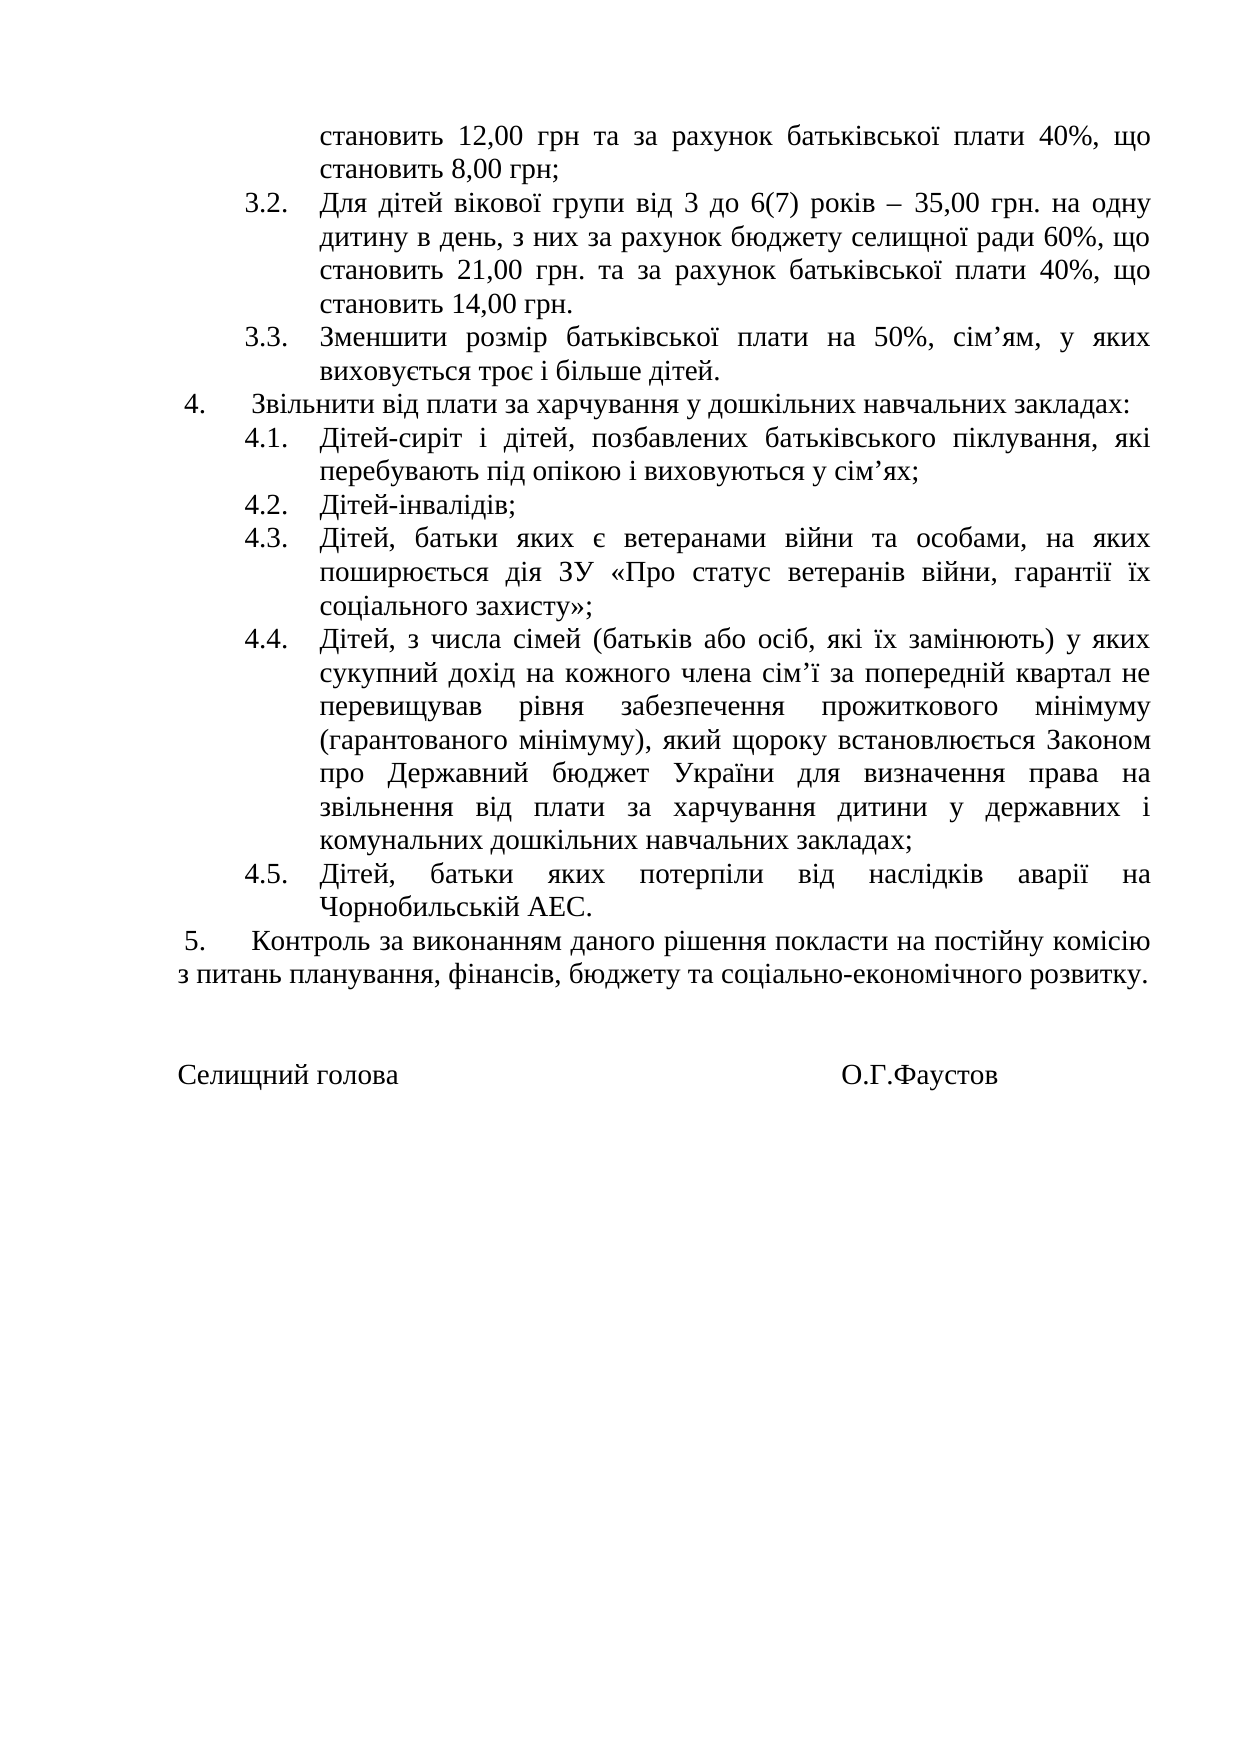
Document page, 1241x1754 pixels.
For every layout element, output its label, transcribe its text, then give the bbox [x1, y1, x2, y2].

list Дітей, батьки яких є ветеранами війни та особами, на яких поширюється дія ЗУ «Про статус ветеранів війни, гарантії їх соціального захисту»; [244, 521, 1152, 621]
list Контроль за виконанням даного рішення покласти на постійну комісію з питань планування, фінансів, бюджету та соціально-економічного розвитку. [177, 923, 1152, 990]
list Для дітей вікової групи від 3 до 6(7) років – 35,00 грн. на одну дитину в день, з них за рахунок бюджету селищної ради 60%, що становить 21,00 грн. та за рахунок батьківської плати 40%, що становить 14,00 грн. [244, 185, 1152, 319]
list Дітей-інвалідів; [244, 487, 1152, 521]
list Дітей, батьки яких потерпіли від наслідків аварії на Чорнобильській АЕС. [244, 856, 1152, 923]
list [244, 118, 1152, 185]
list Дітей-сиріт і дітей, позбавлених батьківського піклування, які перебувають під опікою і виховуються у сім’ях; [244, 420, 1152, 487]
list Дітей, з числа сімей (батьків або осіб, які їх замінюють) у яких сукупний дохід на кожного члена сім’ї за попередній квартал не перевищував рівня забезпечення прожиткового мінімуму (гарантованого мінімуму), який щороку встановлюється Законом про Державний бюджет України для визначення права на звільнення від плати за харчування дитини у державних і комунальних дошкільних навчальних закладах; [244, 621, 1152, 856]
text Селищний голова О.Г.Фаустов [177, 1057, 1152, 1091]
list Звільнити від плати за харчування у дошкільних навчальних закладах: [177, 386, 1152, 420]
list Зменшити розмір батьківської плати на 50%, сім’ям, у яких виховується троє і більше дітей. [244, 319, 1152, 386]
